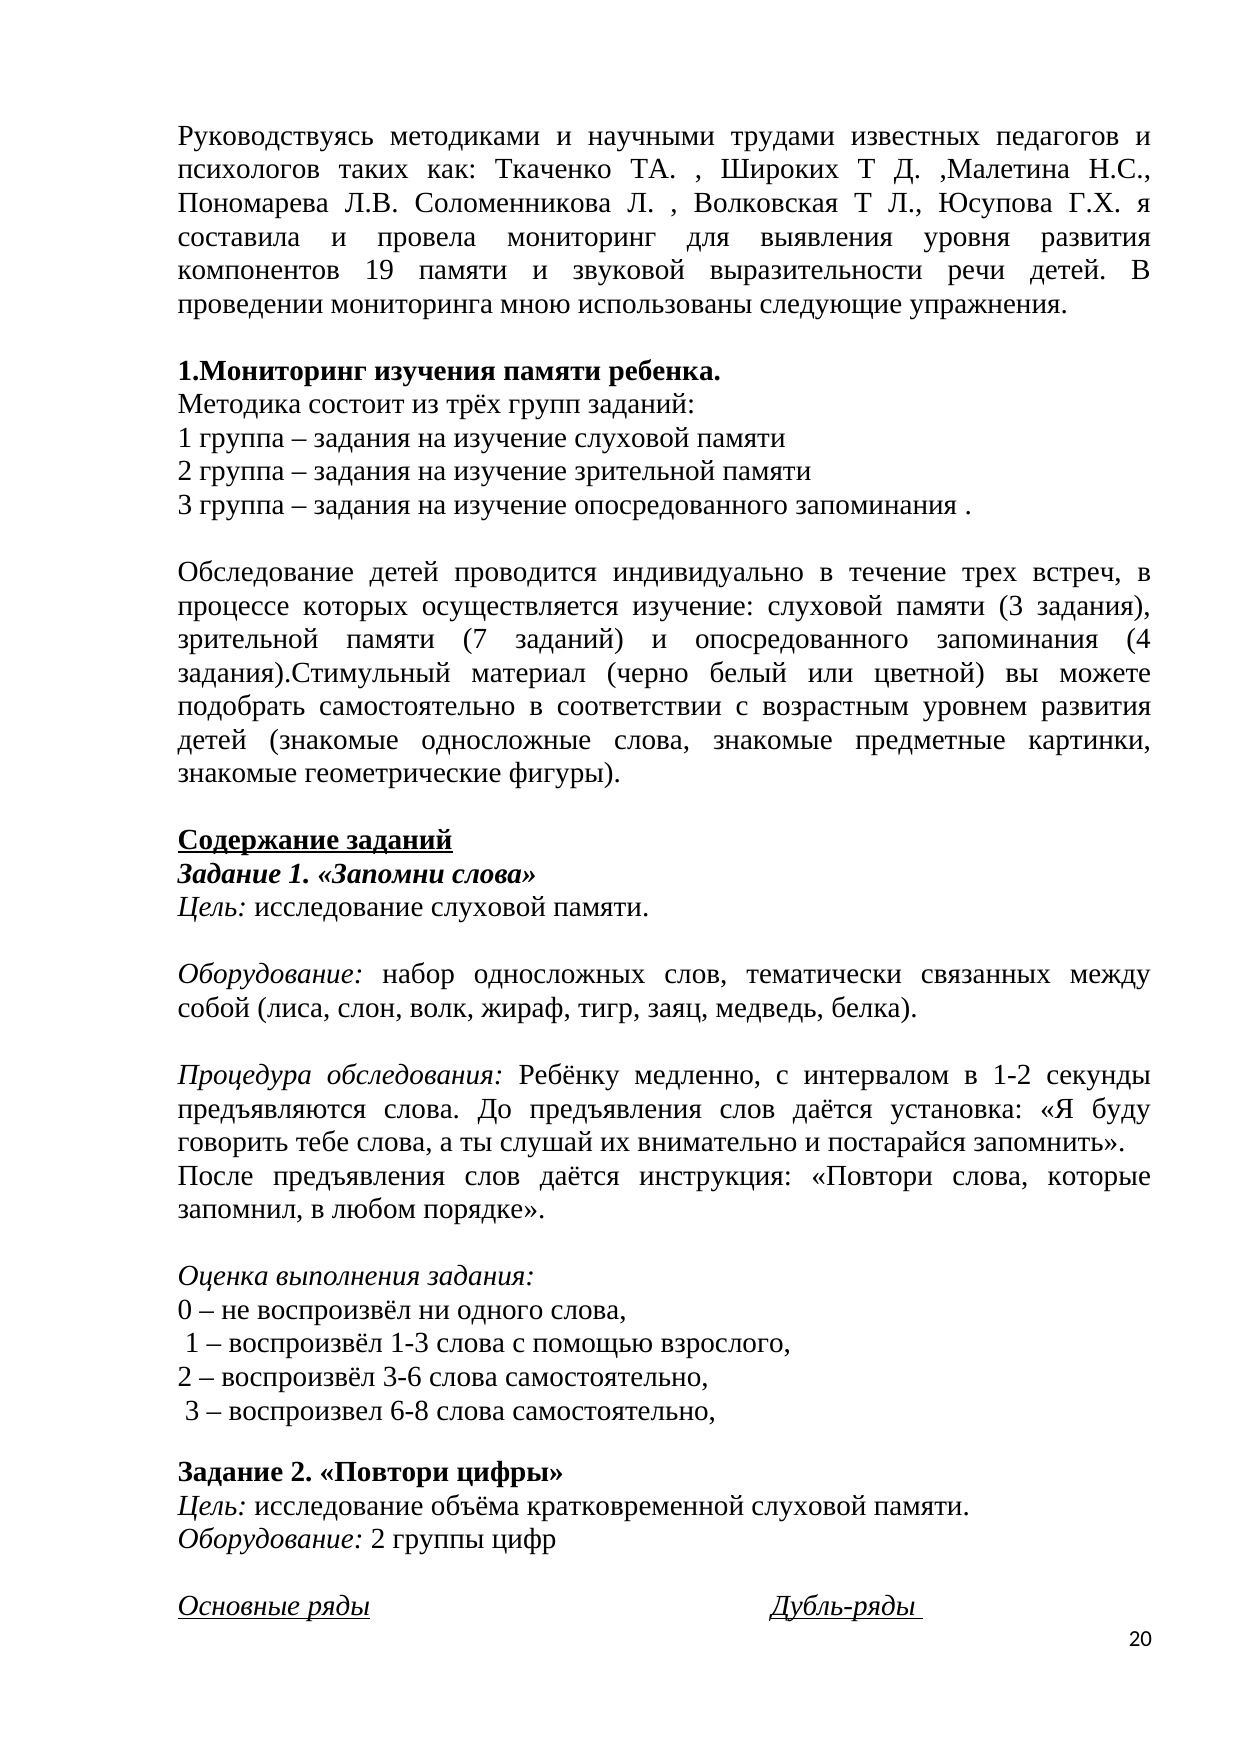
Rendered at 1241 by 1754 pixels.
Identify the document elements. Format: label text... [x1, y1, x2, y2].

text Содержание заданий [177, 822, 1152, 856]
text 2 – воспроизвёл 3-6 слова самостоятельно, [177, 1359, 1152, 1393]
text 3 группа – задания на изучение опосредованного запоминания . [177, 487, 1152, 521]
text 2 группа – задания на изучение зрительной памяти [177, 453, 1152, 487]
text Цель: исследование объёма кратковременной слуховой памяти. [177, 1488, 1152, 1521]
text Оборудование: набор односложных слов, тематически связанных между собой (лиса, слон, волк, жираф, тигр, заяц, медведь, белка). [177, 957, 1152, 1024]
text После предъявления слов даётся инструкция: «Повтори слова, которые запомнил, в любом порядке». [177, 1158, 1152, 1225]
text Методика состоит из трёх групп заданий: [177, 386, 1152, 420]
text Цель: исследование слуховой памяти. [177, 889, 1152, 923]
text Обследование детей проводится индивидуально в течение трех встреч, в процессе которых осуществляется изучение: слуховой памяти (3 задания), зрительной памяти (7 заданий) и опосредованного запоминания (4 задания).Стимульный материал (черно белый или цветной) вы можете подобрать самостоятельно в соответствии с возрастным уровнем развития детей (знакомые односложные слова, знакомые предметные картинки, знакомые геометрические фигуры). [177, 554, 1152, 789]
text 1.Мониторинг изучения памяти ребенка. [177, 353, 1152, 386]
text Оценка выполнения задания: [177, 1258, 1152, 1292]
text Задание 2. «Повтори цифры» [177, 1454, 1152, 1488]
text Руководствуясь методиками и научными трудами известных педагогов и психологов таких как: Ткаченко ТА. , Широких Т Д. ,Малетина Н.С., Пономарева Л.В. Соломенникова Л. , Волковская Т Л., Юсупова Г.Х. я составила и провела мониторинг для выявления уровня развития компонентов 19 памяти и звуковой выразительности речи детей. В проведении мониторинга мною использованы следующие упражнения. [177, 118, 1152, 319]
text 1 группа – задания на изучение слуховой памяти [177, 420, 1152, 453]
text 0 – не воспроизвёл ни одного слова, [177, 1292, 1152, 1326]
text Оборудование: 2 группы цифр [177, 1521, 1152, 1555]
text 1 – воспроизвёл 1-3 слова с помощью взрослого, [177, 1326, 1152, 1359]
text Основные ряды Дубль-ряды [177, 1588, 1152, 1622]
text Процедура обследования: Ребёнку медленно, с интервалом в 1-2 секунды предъявляются слова. До предъявления слов даётся установка: «Я буду говорить тебе слова, а ты слушай их внимательно и постарайся запомнить». [177, 1057, 1152, 1158]
text Задание 1. «Запомни слова» [177, 856, 1152, 889]
text 3 – воспроизвел 6-8 слова самостоятельно, [177, 1393, 1152, 1426]
